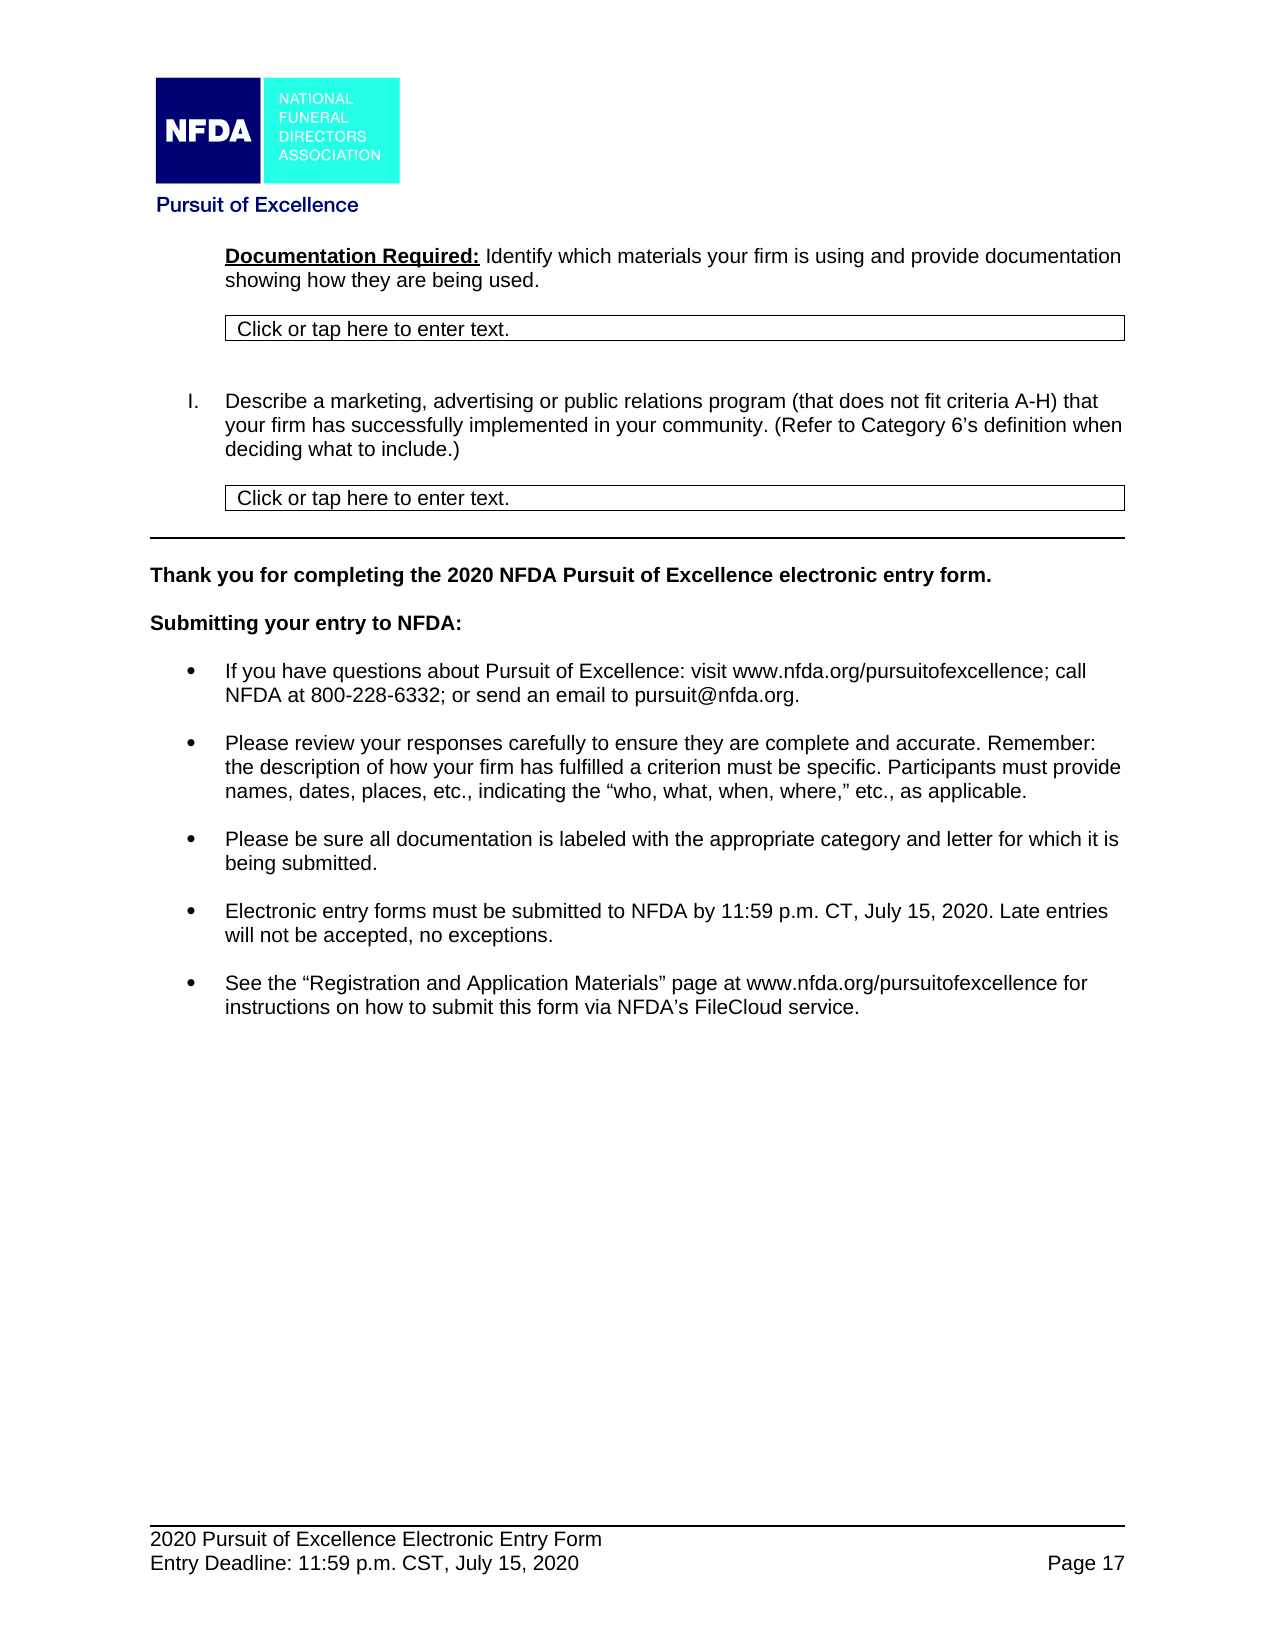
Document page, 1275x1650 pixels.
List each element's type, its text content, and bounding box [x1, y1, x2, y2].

list If you have questions about Pursuit of Excellence: visit www.nfda.org/pursuitofexcellence; call NFDA at 800-228-6332; or send an email to pursuit@nfda.org. [187, 658, 1125, 707]
list Please be sure all documentation is labeled with the appropriate category and letter for which it is being submitted. [187, 826, 1125, 874]
list Documentation Required: Identify which materials your firm is using and provide documentation showing how they are being used. [225, 243, 1125, 291]
list Please review your responses carefully to ensure they are complete and accurate. Remember: the description of how your firm has fulfilled a criterion must be specific. Participants must provide names, dates, places, etc., indicating the “who, what, when, where,” etc., as applicable. [187, 731, 1125, 802]
list Electronic entry forms must be submitted to NFDA by 11:59 p.m. CT, July 15, 2020. Late entries will not be accepted, no exceptions. [187, 898, 1125, 946]
text Submitting your entry to NFDA: [150, 611, 1125, 634]
list Describe a marketing, advertising or public relations program (that does not fit criteria A-H) that your firm has successfully implemented in your community. (Refer to Category 6’s definition when deciding what to include.) [187, 389, 1125, 461]
text Thank you for completing the 2020 NFDA Pursuit of Excellence electronic entry form. [150, 563, 1125, 587]
picture [150, 75, 403, 220]
list See the “Registration and Application Materials” page at www.nfda.org/pursuitofexcellence for instructions on how to submit this form via NFDA’s FileCloud service. [187, 970, 1125, 1018]
